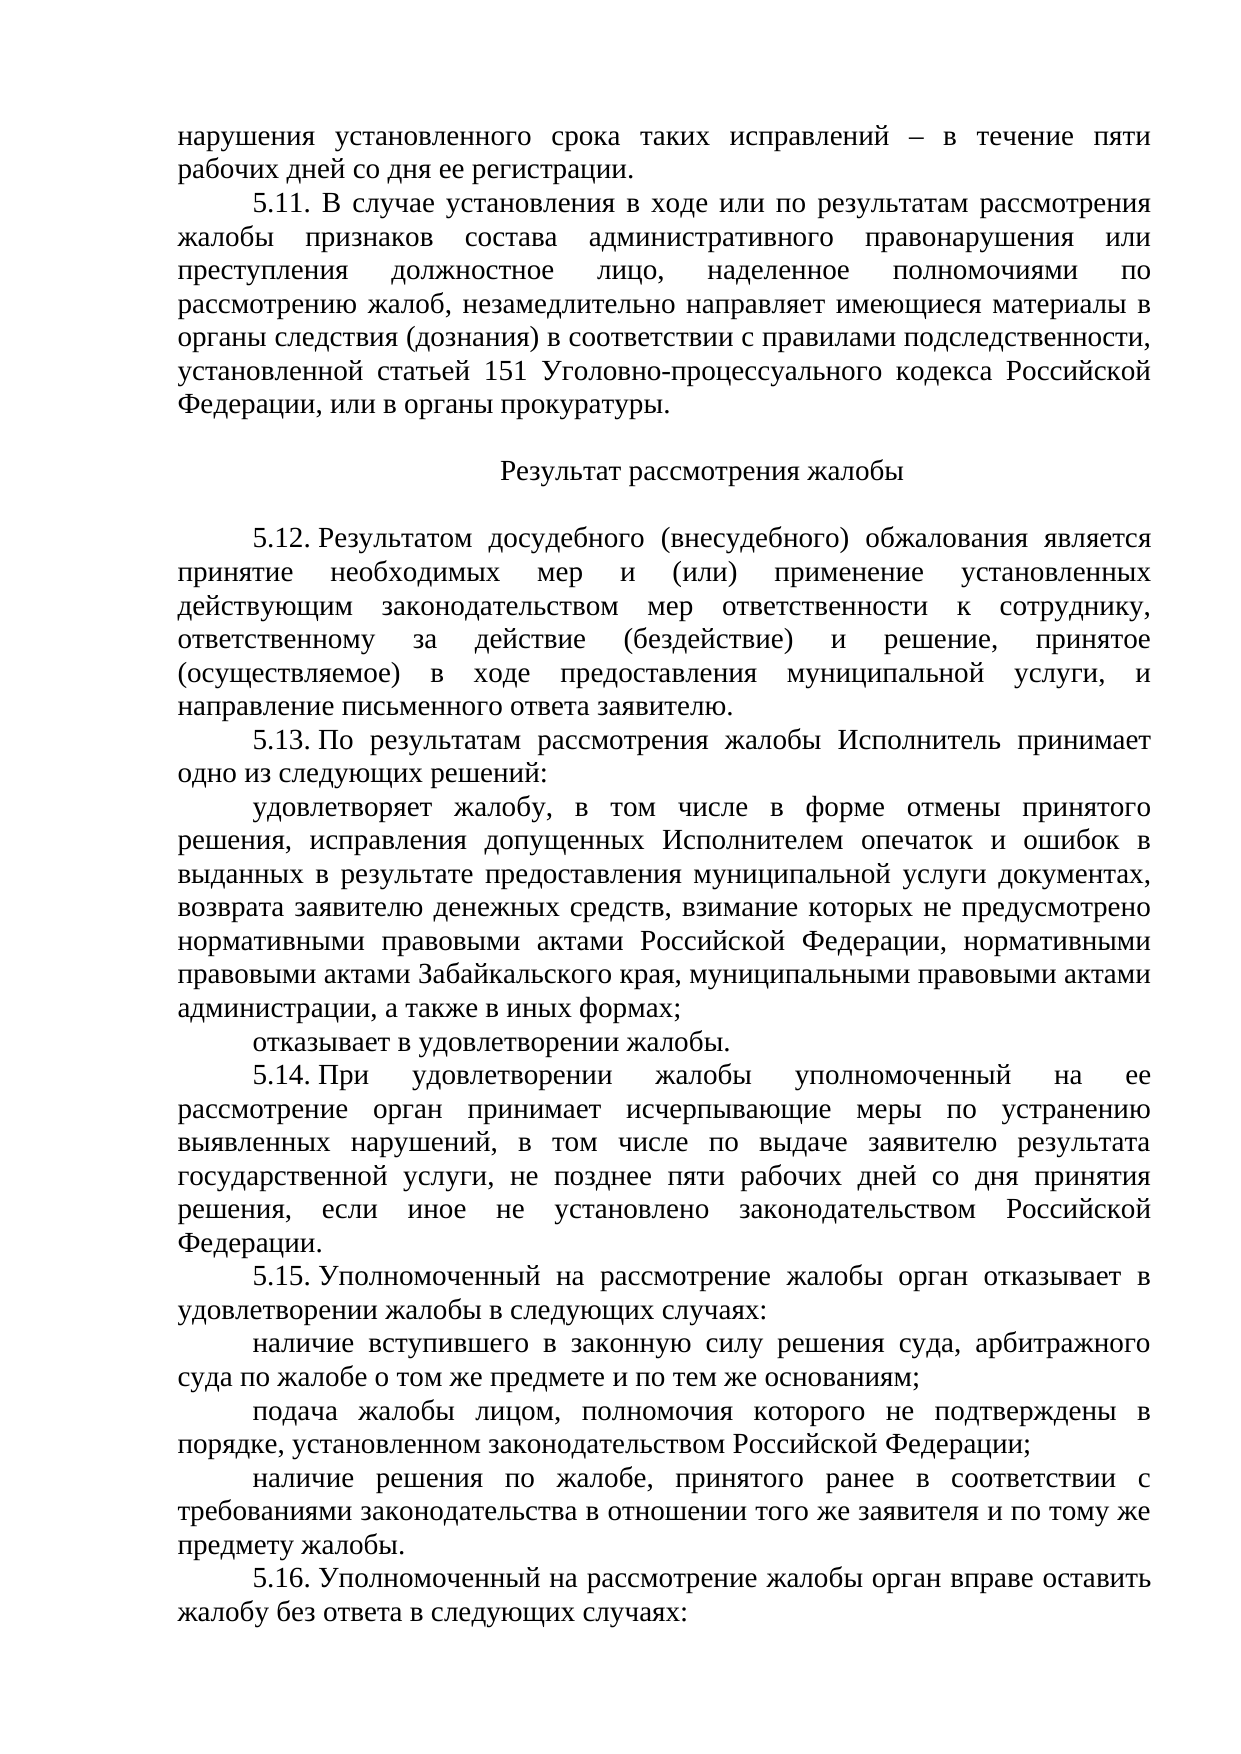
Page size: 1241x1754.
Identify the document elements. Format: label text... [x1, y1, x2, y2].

text удовлетворяет жалобу, в том числе в форме отмены принятого решения, исправления допущенных Исполнителем опечаток и ошибок в выданных в результате предоставления муниципальной услуги документах, возврата заявителю денежных средств, взимание которых не предусмотрено нормативными правовыми актами Российской Федерации, нормативными правовыми актами Забайкальского края, муниципальными правовыми актами администрации, а также в иных формах; [177, 789, 1152, 1024]
text Результат рассмотрения жалобы [177, 453, 1152, 487]
text 5.14. При удовлетворении жалобы уполномоченный на ее рассмотрение орган принимает исчерпывающие меры по устранению выявленных нарушений, в том числе по выдаче заявителю результата государственной услуги, не позднее пяти рабочих дней со дня принятия решения, если иное не установлено законодательством Российской Федерации. [177, 1057, 1152, 1258]
text 5.11. В случае установления в ходе или по результатам рассмотрения жалобы признаков состава административного правонарушения или преступления должностное лицо, наделенное полномочиями по рассмотрению жалоб, незамедлительно направляет имеющиеся материалы в органы следствия (дознания) в соответствии с правилами подследственности, установленной статьей 151 Уголовно-процессуального кодекса Российской Федерации, или в органы прокуратуры. [177, 185, 1152, 420]
text наличие решения по жалобе, принятого ранее в соответствии с требованиями законодательства в отношении того же заявителя и по тому же предмету жалобы. [177, 1460, 1152, 1560]
text 5.13. По результатам рассмотрения жалобы Исполнитель принимает одно из следующих решений: [177, 722, 1152, 789]
text 5.12. Результатом досудебного (внесудебного) обжалования является принятие необходимых мер и (или) применение установленных действующим законодательством мер ответственности к сотруднику, ответственному за действие (бездействие) и решение, принятое (осуществляемое) в ходе предоставления муниципальной услуги, и направление письменного ответа заявителю. [177, 521, 1152, 722]
text 5.15. Уполномоченный на рассмотрение жалобы орган отказывает в удовлетворении жалобы в следующих случаях: [177, 1258, 1152, 1326]
text отказывает в удовлетворении жалобы. [177, 1024, 1152, 1057]
text наличие вступившего в законную силу решения суда, арбитражного суда по жалобе о том же предмете и по тем же основаниям; [177, 1326, 1152, 1393]
text подача жалобы лицом, полномочия которого не подтверждены в порядке, установленном законодательством Российской Федерации; [177, 1393, 1152, 1460]
text 5.16. Уполномоченный на рассмотрение жалобы орган вправе оставить жалобу без ответа в следующих случаях: [177, 1560, 1152, 1627]
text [177, 118, 1152, 185]
